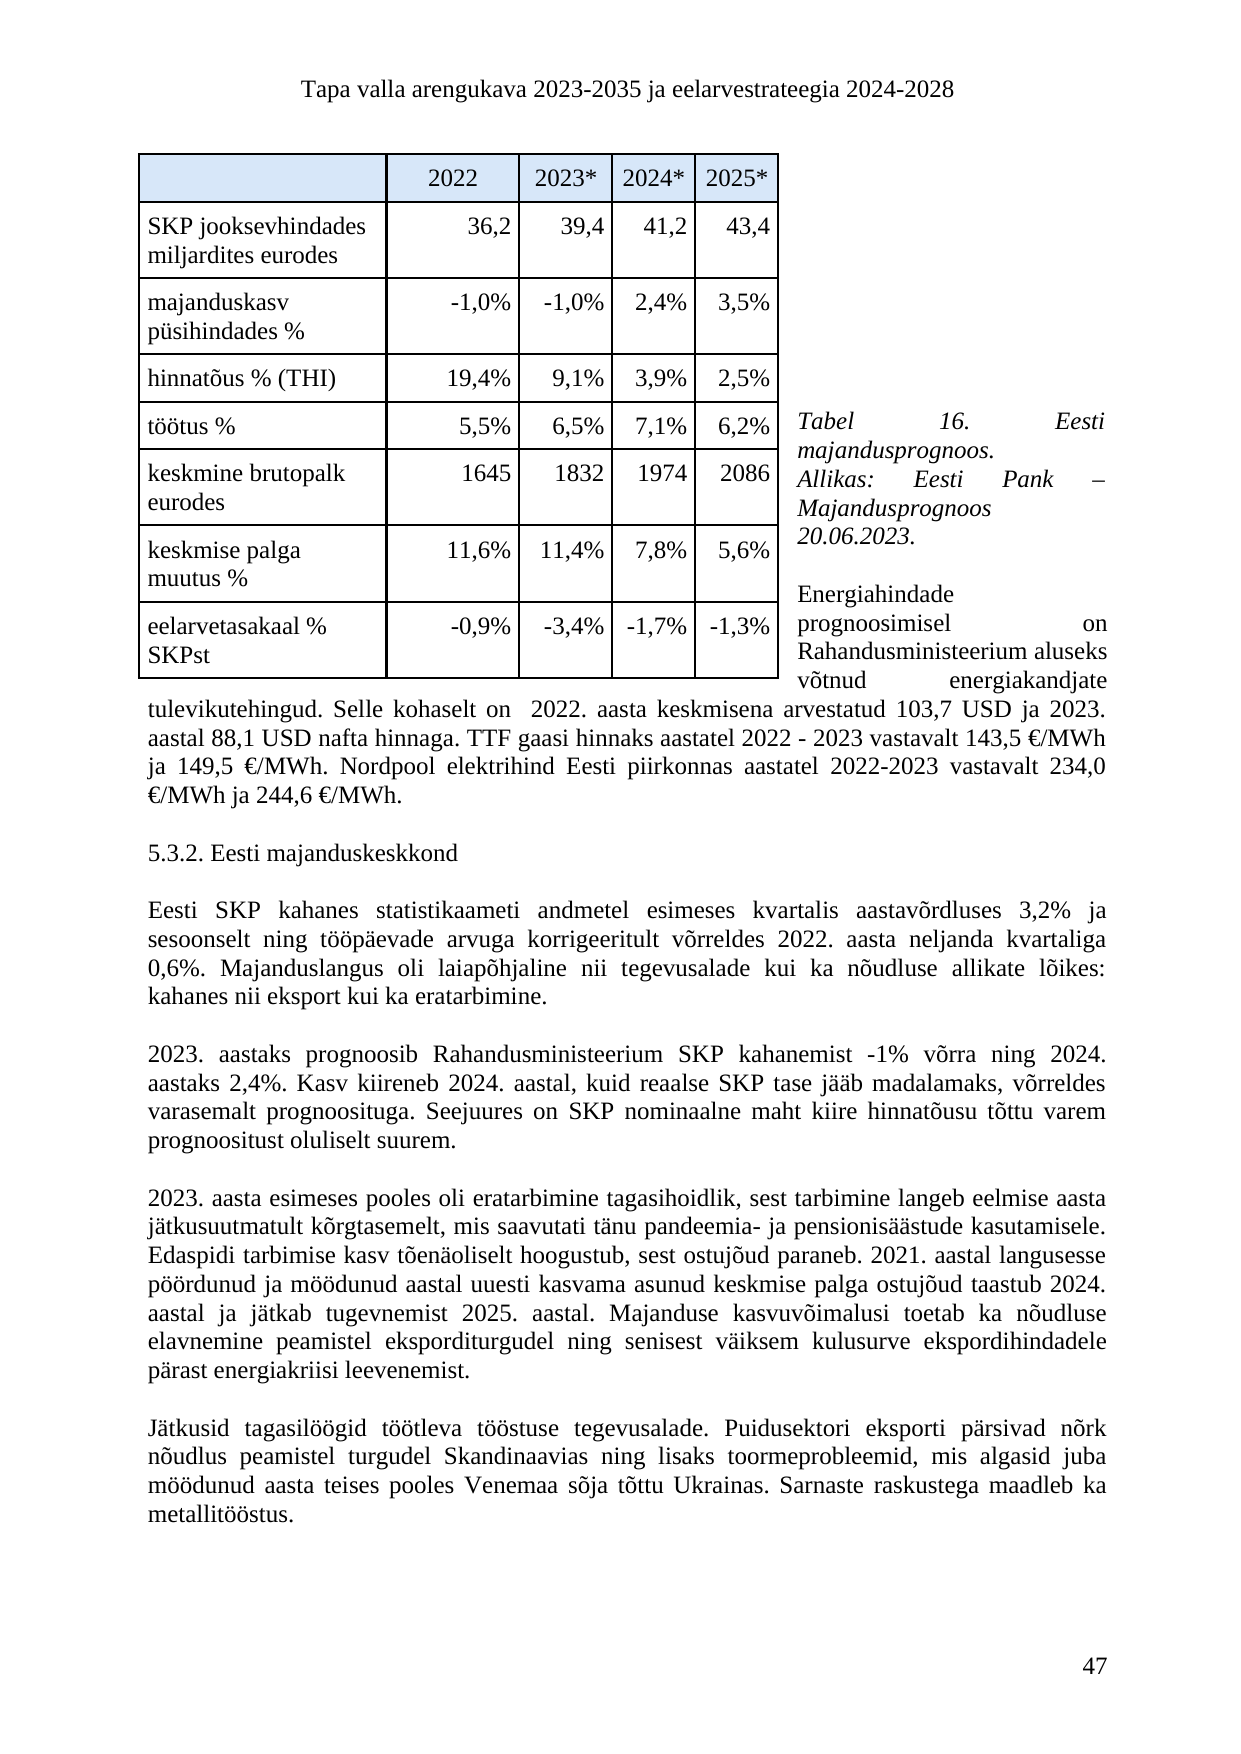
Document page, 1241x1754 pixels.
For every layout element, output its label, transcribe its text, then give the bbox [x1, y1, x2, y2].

table_cell 6,5% [520, 403, 611, 448]
table_cell 3,5% [696, 279, 777, 353]
table_header [140, 155, 385, 201]
table_cell 1974 [613, 450, 694, 524]
text Allikas: Eesti Pank – Majandusprognoos 20.06.2023. [779, 464, 1107, 550]
table_cell -0,9% [388, 603, 518, 677]
table_cell 2086 [696, 450, 777, 524]
table_cell -3,4% [520, 603, 611, 677]
table_cell 2,4% [613, 279, 694, 353]
table_cell 9,1% [520, 355, 611, 401]
table_cell 6,2% [696, 403, 777, 448]
text 2023. aasta esimeses pooles oli eratarbimine tagasihoidlik, sest tarbimine langeb eelmise aasta jätkusuutmatult kõrgtasemelt, mis saavutati tänu pandeemia- ja pensionisäästude kasutamisele. Edaspidi tarbimise kasv tõenäoliselt hoogustub, sest ostujõud paraneb. 2021. aastal langusesse pöördunud ja möödunud aastal uuesti kasvama asunud keskmise palga ostujõud taastub 2024. aastal ja jätkab tugevnemist 2025. aastal. Majanduse kasvuvõimalusi toetab ka nõudluse elavnemine peamistel eksporditurgudel ning senisest väiksem kulusurve ekspordihindadele pärast energiakriisi leevenemist. [148, 1183, 1107, 1384]
table_header 2022 [388, 155, 518, 201]
text Energiahindade prognoosimisel on Rahandusministeerium aluseks võtnud energiakandjate tulevikutehingud. Selle kohaselt on 2022. aasta keskmisena arvestatud 103,7 USD ja 2023. aastal 88,1 USD nafta hinnaga. TTF gaasi hinnaks aastatel 2022 - 2023 vastavalt 143,5 €/MWh ja 149,5 €/MWh. Nordpool elektrihind Eesti piirkonnas aastatel 2022-2023 vastavalt 234,0 €/MWh ja 244,6 €/MWh. [148, 579, 1107, 809]
text Eesti SKP kahanes statistikaameti andmetel esimeses kvartalis aastavõrdluses 3,2% ja sesoonselt ning tööpäevade arvuga korrigeeritult võrreldes 2022. aasta neljanda kvartaliga 0,6%. Majanduslangus oli laiapõhjaline nii tegevusalade kui ka nõudluse allikate lõikes: kahanes nii eksport kui ka eratarbimine. [148, 895, 1107, 1010]
table_cell 3,9% [613, 355, 694, 401]
text Jätkusid tagasilöögid töötleva tööstuse tegevusalade. Puidusektori eksporti pärsivad nõrk nõudlus peamistel turgudel Skandinaavias ning lisaks toormeprobleemid, mis algasid juba möödunud aasta teises pooles Venemaa sõja tõttu Ukrainas. Sarnaste raskustega maadleb ka metallitööstus. [148, 1413, 1107, 1528]
table_cell 5,5% [388, 403, 518, 448]
table_cell 11,4% [520, 526, 611, 601]
text 2023. aastaks prognoosib Rahandusministeerium SKP kahanemist -1% võrra ning 2024. aastaks 2,4%. Kasv kiireneb 2024. aastal, kuid reaalse SKP tase jääb madalamaks, võrreldes varasemalt prognoosituga. Seejuures on SKP nominaalne maht kiire hinnatõusu tõttu varem prognoositust oluliselt suurem. [148, 1039, 1107, 1154]
table_cell 1645 [388, 450, 518, 524]
subtitle 5.3.2. Eesti majanduskeskkond [148, 838, 1107, 866]
table_cell 36,2 [388, 203, 518, 277]
table_cell hinnatõus % (THI) [140, 355, 385, 401]
table_cell 41,2 [613, 203, 694, 277]
table_cell 7,8% [613, 526, 694, 601]
table_header 2025* [696, 155, 777, 201]
table_cell 39,4 [520, 203, 611, 277]
table_cell 2,5% [696, 355, 777, 401]
table_cell keskmine brutopalk eurodes [140, 450, 385, 524]
table_cell keskmise palga muutus % [140, 526, 385, 601]
table_cell -1,0% [388, 279, 518, 353]
table_cell töötus % [140, 403, 385, 448]
table_header 2024* [613, 155, 694, 201]
table_cell -1,0% [520, 279, 611, 353]
table_cell -1,3% [696, 603, 777, 677]
table_cell 5,6% [696, 526, 777, 601]
table_cell 11,6% [388, 526, 518, 601]
table_cell 43,4 [696, 203, 777, 277]
table_header 2023* [520, 155, 611, 201]
table_cell majanduskasv püsihindades % [140, 279, 385, 353]
table_cell 7,1% [613, 403, 694, 448]
table_cell eelarvetasakaal % SKPst [140, 603, 385, 677]
table_cell -1,7% [613, 603, 694, 677]
table_cell 1832 [520, 450, 611, 524]
text Tabel 16. Eesti majandusprognoos. [779, 406, 1107, 464]
table_cell SKP jooksevhindades miljardites eurodes [140, 203, 385, 277]
table_cell 19,4% [388, 355, 518, 401]
